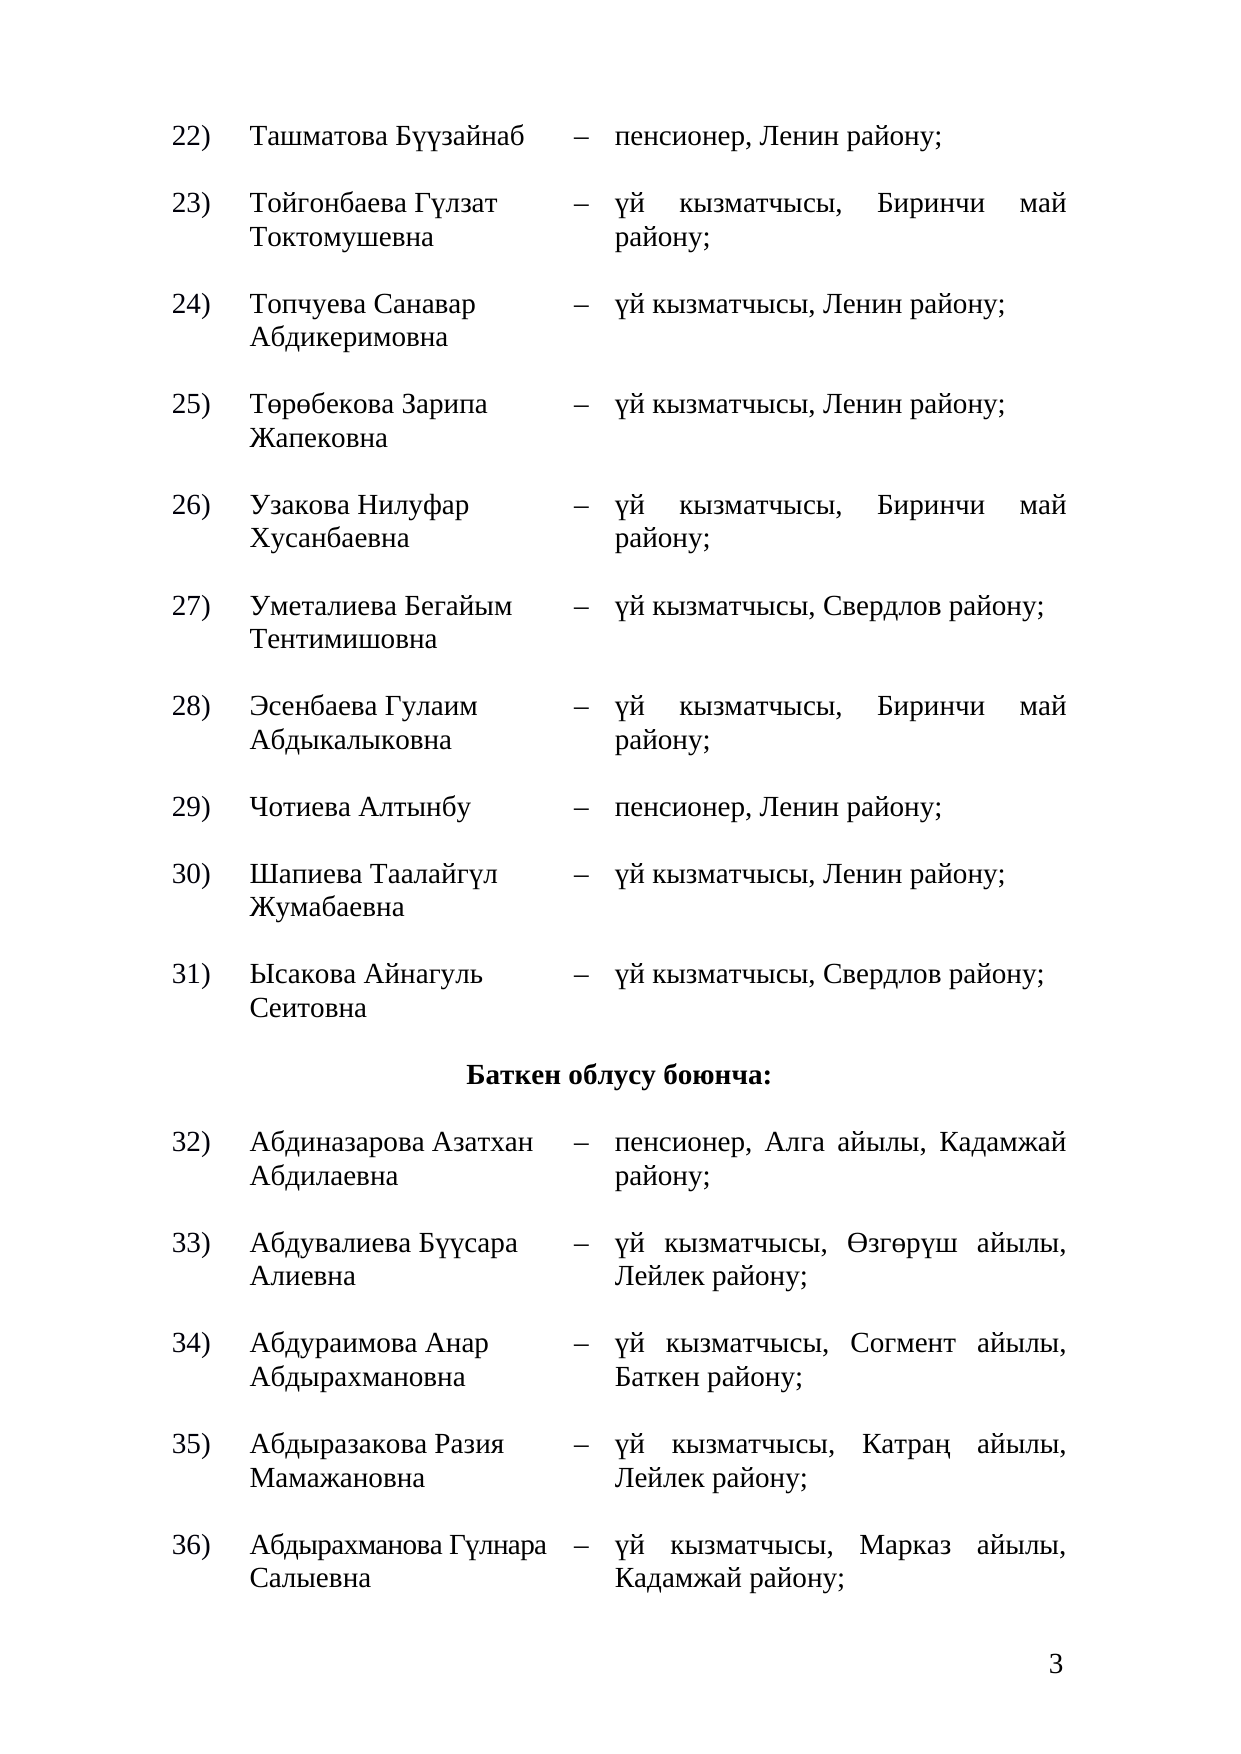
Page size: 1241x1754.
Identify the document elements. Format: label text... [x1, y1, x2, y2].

table_cell Чотиева Алтынбу [240, 789, 565, 856]
table_cell үй кызматчысы, Ленин району; [605, 386, 1078, 487]
table_cell Абдувалиева Бүүсара Алиевна [240, 1225, 565, 1326]
table_cell Уметалиева Бегайым Тентимишовна [240, 588, 565, 688]
table_cell [163, 386, 240, 487]
table_cell Ташматова Бүүзайнаб [240, 118, 565, 185]
table_cell пенсионер, Ленин району; [605, 118, 1078, 185]
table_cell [605, 1426, 1078, 1527]
table_cell – [565, 1225, 605, 1326]
table_cell [163, 1326, 240, 1426]
table_cell үй кызматчысы, Ленин району; [605, 856, 1078, 957]
table_cell [163, 1225, 240, 1326]
table_cell Шапиева Таалайгүл Жумабаевна [240, 856, 565, 957]
table_cell [163, 1426, 240, 1527]
table_cell – [565, 957, 605, 1057]
table_cell үй кызматчысы, Ленин району; [605, 286, 1078, 386]
table_cell үй кызматчысы, Биринчи май району; [605, 487, 1078, 588]
table_cell үй кызматчысы, Өзгөрүш айылы, Лейлек району; [605, 1225, 1078, 1326]
table_cell үй кызматчысы, Биринчи май району; [605, 185, 1078, 286]
table_cell – [565, 1426, 605, 1527]
table_cell Абдырахманова Гүлнара Салыевна [240, 1527, 565, 1627]
table_cell Баткен облусу боюнча: [163, 1057, 1078, 1124]
table_cell – [565, 1124, 605, 1225]
table_cell Ысакова Айнагуль Сеитовна [240, 957, 565, 1057]
table_cell – [565, 185, 605, 286]
table_cell [163, 1527, 240, 1627]
table_cell үй кызматчысы, Марказ айылы, Кадамжай району; [605, 1527, 1078, 1627]
table_cell [163, 487, 240, 588]
table_cell Абдыразакова Разия Мамажановна [240, 1426, 565, 1527]
table_cell үй кызматчысы, Биринчи май району; [605, 688, 1078, 789]
table_cell Абдиназарова Азатхан Абдилаевна [240, 1124, 565, 1225]
table_cell [163, 957, 240, 1057]
table_cell [163, 286, 240, 386]
table_cell Эсенбаева Гулаим Абдыкалыковна [240, 688, 565, 789]
table_cell – [565, 487, 605, 588]
table_cell үй кызматчысы, Согмент айылы, Баткен району; [605, 1326, 1078, 1426]
table_cell – [565, 118, 605, 185]
table_cell – [565, 856, 605, 957]
table_cell үй кызматчысы, Свердлов району; [605, 588, 1078, 688]
table_cell – [565, 789, 605, 856]
table_cell [163, 789, 240, 856]
table_cell [163, 185, 240, 286]
table_cell – [565, 286, 605, 386]
table_cell – [565, 1326, 605, 1426]
table_cell – [565, 588, 605, 688]
table_cell [163, 1124, 240, 1225]
table_cell Топчуева Санавар Абдикеримовна [240, 286, 565, 386]
table_cell үй кызматчысы, Свердлов району; [605, 957, 1078, 1057]
table_cell – [565, 1527, 605, 1627]
table_cell Төрөбекова Зарипа Жапековна [240, 386, 565, 487]
table_cell – [565, 386, 605, 487]
table_cell пенсионер, Ленин району; [605, 789, 1078, 856]
table_cell Тойгонбаева Гүлзат Токтомушевна [240, 185, 565, 286]
table_cell [163, 118, 240, 185]
table_cell [163, 856, 240, 957]
table_cell – [565, 688, 605, 789]
table_cell Узакова Нилуфар Хусанбаевна [240, 487, 565, 588]
table_cell пенсионер, Алга айылы, Кадамжай району; [605, 1124, 1078, 1225]
table_cell [163, 688, 240, 789]
table_cell [163, 588, 240, 688]
table_cell Абдураимова Анар Абдырахмановна [240, 1326, 565, 1426]
